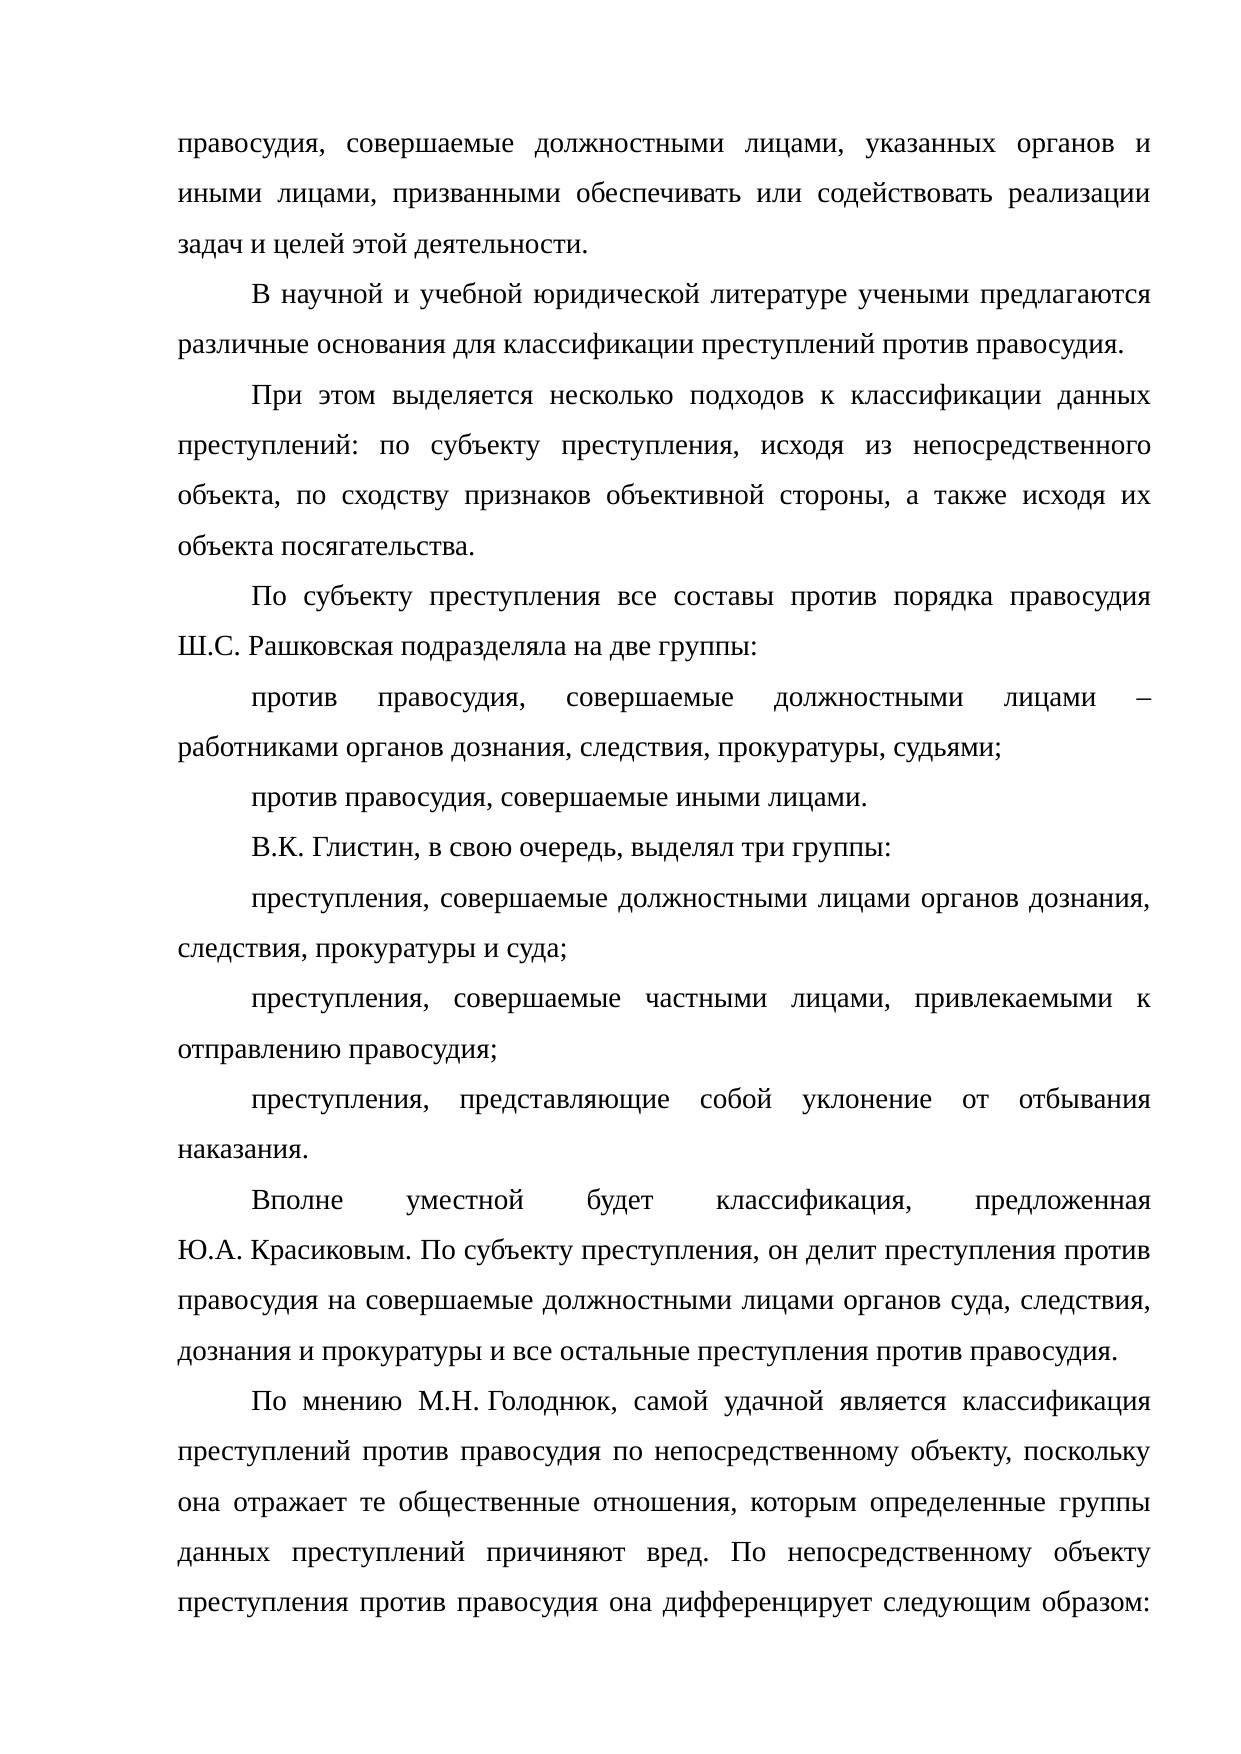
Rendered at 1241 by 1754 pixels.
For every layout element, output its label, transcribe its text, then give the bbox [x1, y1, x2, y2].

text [177, 125, 1152, 259]
text При этом выделяется несколько подходов к классификации данных преступлений: по субъекту преступления, исходя из непосредственного объекта, по сходству признаков объективной стороны, а также исходя их объекта посягательства. [177, 377, 1152, 561]
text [177, 1383, 1152, 1618]
text против правосудия, совершаемые иными лицами. [177, 779, 1152, 813]
text Вполне уместной будет классификация, предложенная Ю.А. Красиковым. По субъекту преступления, он делит преступления против правосудия на совершаемые должностными лицами органов суда, следствия, дознания и прокуратуры и все остальные преступления против правосудия. [177, 1182, 1152, 1366]
text В.К. Глистин, в свою очередь, выделял три группы: [177, 829, 1152, 863]
text против правосудия, совершаемые должностными лицами – работниками органов дознания, следствия, прокуратуры, судьями; [177, 679, 1152, 762]
text преступления, совершаемые должностными лицами органов дознания, следствия, прокуратуры и суда; [177, 880, 1152, 964]
text преступления, представляющие собой уклонение от отбывания наказания. [177, 1081, 1152, 1165]
text преступления, совершаемые частными лицами, привлекаемыми к отправлению правосудия; [177, 981, 1152, 1064]
text По субъекту преступления все составы против порядка правосудия Ш.С. Рашковская подразделяла на две группы: [177, 578, 1152, 662]
text В научной и учебной юридической литературе учеными предлагаются различные основания для классификации преступлений против правосудия. [177, 276, 1152, 360]
